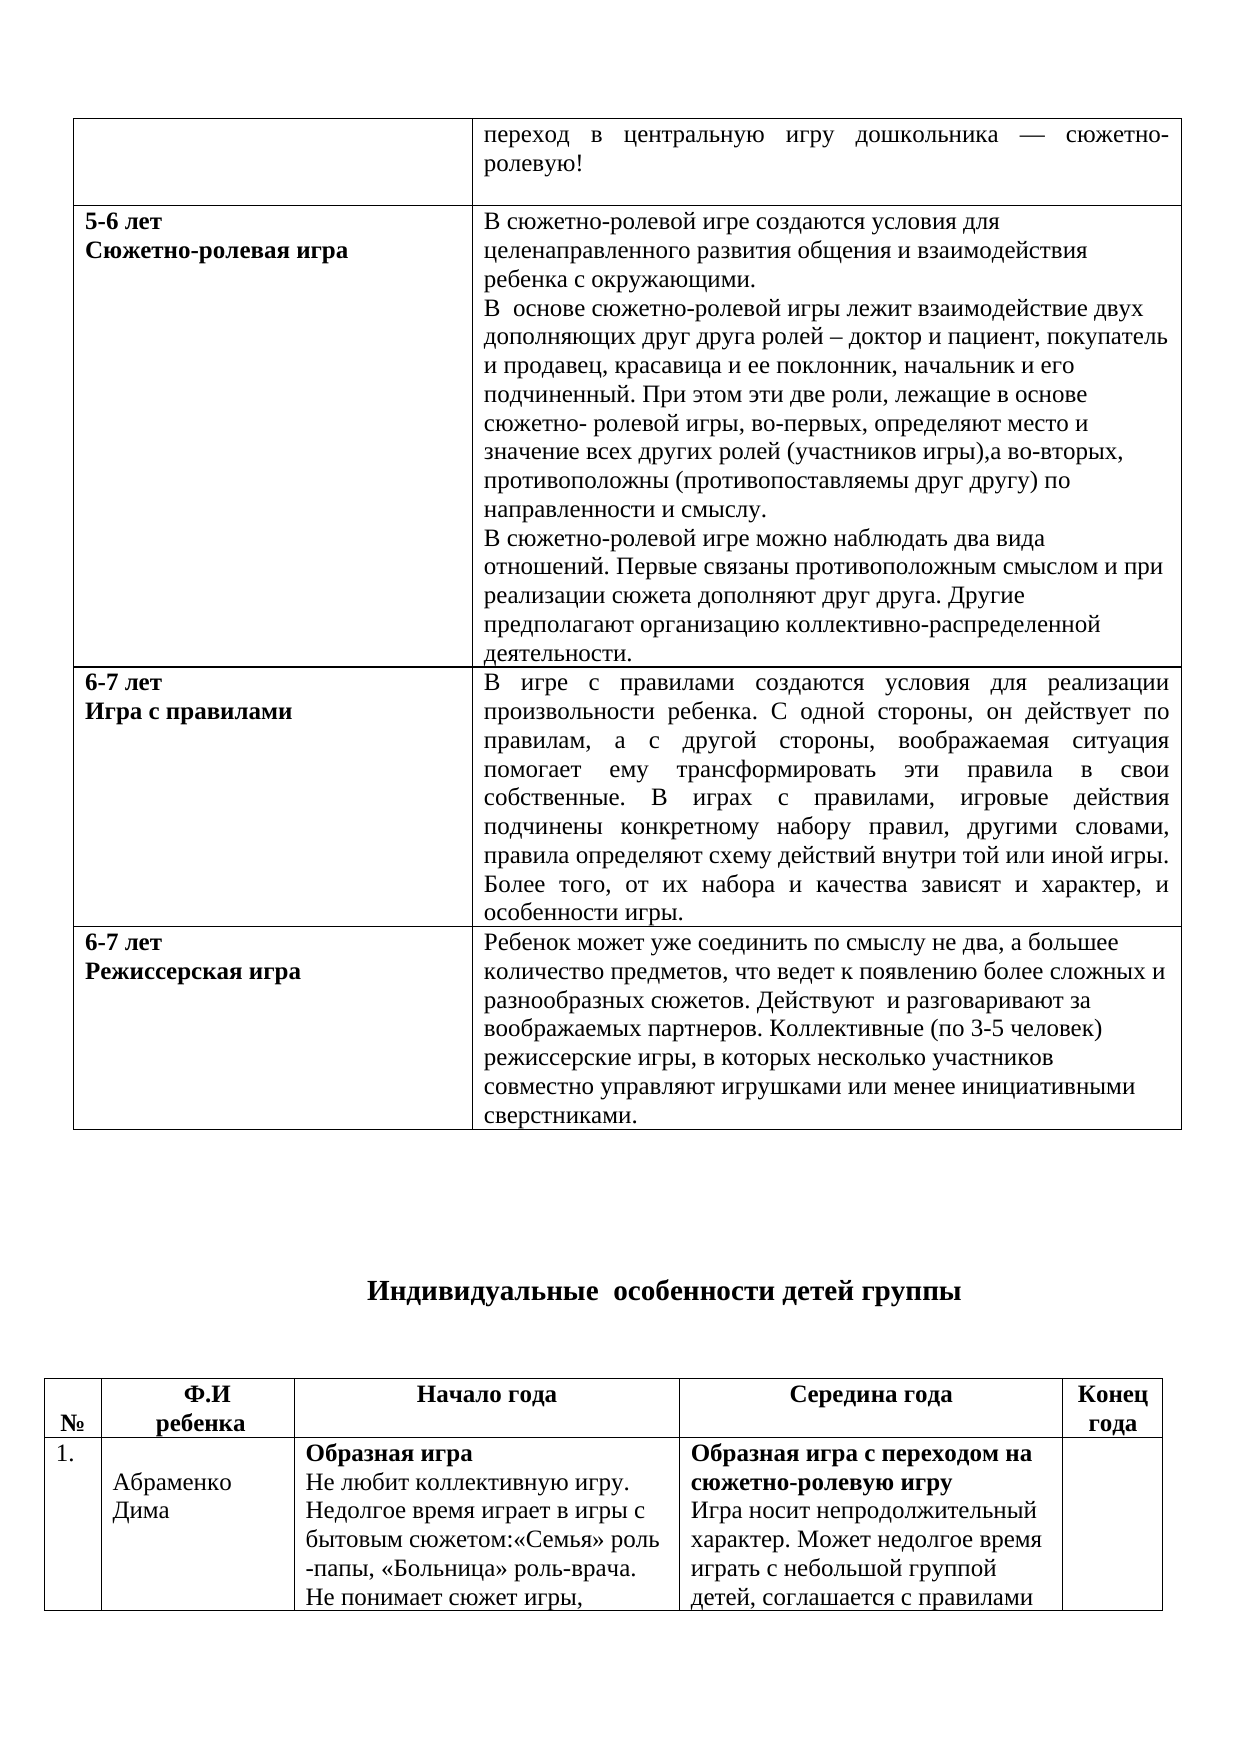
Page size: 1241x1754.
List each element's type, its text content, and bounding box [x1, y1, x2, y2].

table_cell В сюжетно-ролевой игре создаются условия для целенаправленного развития общения и взаимодействия ребенка с окружающими. В основе сюжетно-ролевой игры лежит взаимодействие двух дополняющих друг друга ролей – доктор и пациент, покупатель и продавец, красавица и ее поклонник, начальник и его подчиненный. При этом эти две роли, лежащие в основе сюжетно- ролевой игры, во-первых, определяют место и значение всех других ролей (участников игры),а во-вторых, противоположны (противопоставляемы друг другу) по направленности и смыслу. В сюжетно-ролевой игре можно наблюдать два вида отношений. Первые связаны противоположным смыслом и при реализации сюжета дополняют друг друга. Другие предполагают организацию коллективно-распределенной деятельности. [473, 206, 1181, 666]
table_cell 1. [45, 1438, 101, 1610]
table_header Середина года [680, 1379, 1062, 1437]
table_cell 6-7 лет Игра с правилами [74, 668, 472, 926]
table_header Конец года [1063, 1379, 1162, 1437]
table_header Начало года [295, 1379, 679, 1437]
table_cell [74, 119, 472, 205]
table_cell 6-7 лет Режиссерская игра [74, 927, 472, 1128]
table_cell Абраменко Дима [102, 1438, 294, 1610]
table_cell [680, 1438, 1062, 1610]
table_cell Ребенок может уже соединить по смыслу не два, а большее количество предметов, что ведет к появлению более сложных и разнообразных сюжетов. Действуют и разговаривают за воображаемых партнеров. Коллективные (по 3-5 человек) режиссерские игры, в которых несколько участников совместно управляют игрушками или менее инициативными сверстниками. [473, 927, 1181, 1128]
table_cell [295, 1438, 679, 1610]
table_header № [45, 1379, 101, 1437]
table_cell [473, 119, 1181, 205]
table_cell В игре с правилами создаются условия для реализации произвольности ребенка. С одной стороны, он действует по правилам, а с другой стороны, воображаемая ситуация помогает ему трансформировать эти правила в свои собственные. В играх с правилами, игровые действия подчинены конкретному набору правил, другими словами, правила определяют схему действий внутри той или иной игры. Более того, от их набора и качества зависят и характер, и особенности игры. [473, 668, 1181, 926]
text Индивидуальные особенности детей группы [177, 1273, 1152, 1306]
table_cell 5-6 лет Сюжетно-ролевая игра [74, 206, 472, 666]
table_cell [1063, 1438, 1162, 1610]
table_header Ф.И ребенка [102, 1379, 294, 1437]
